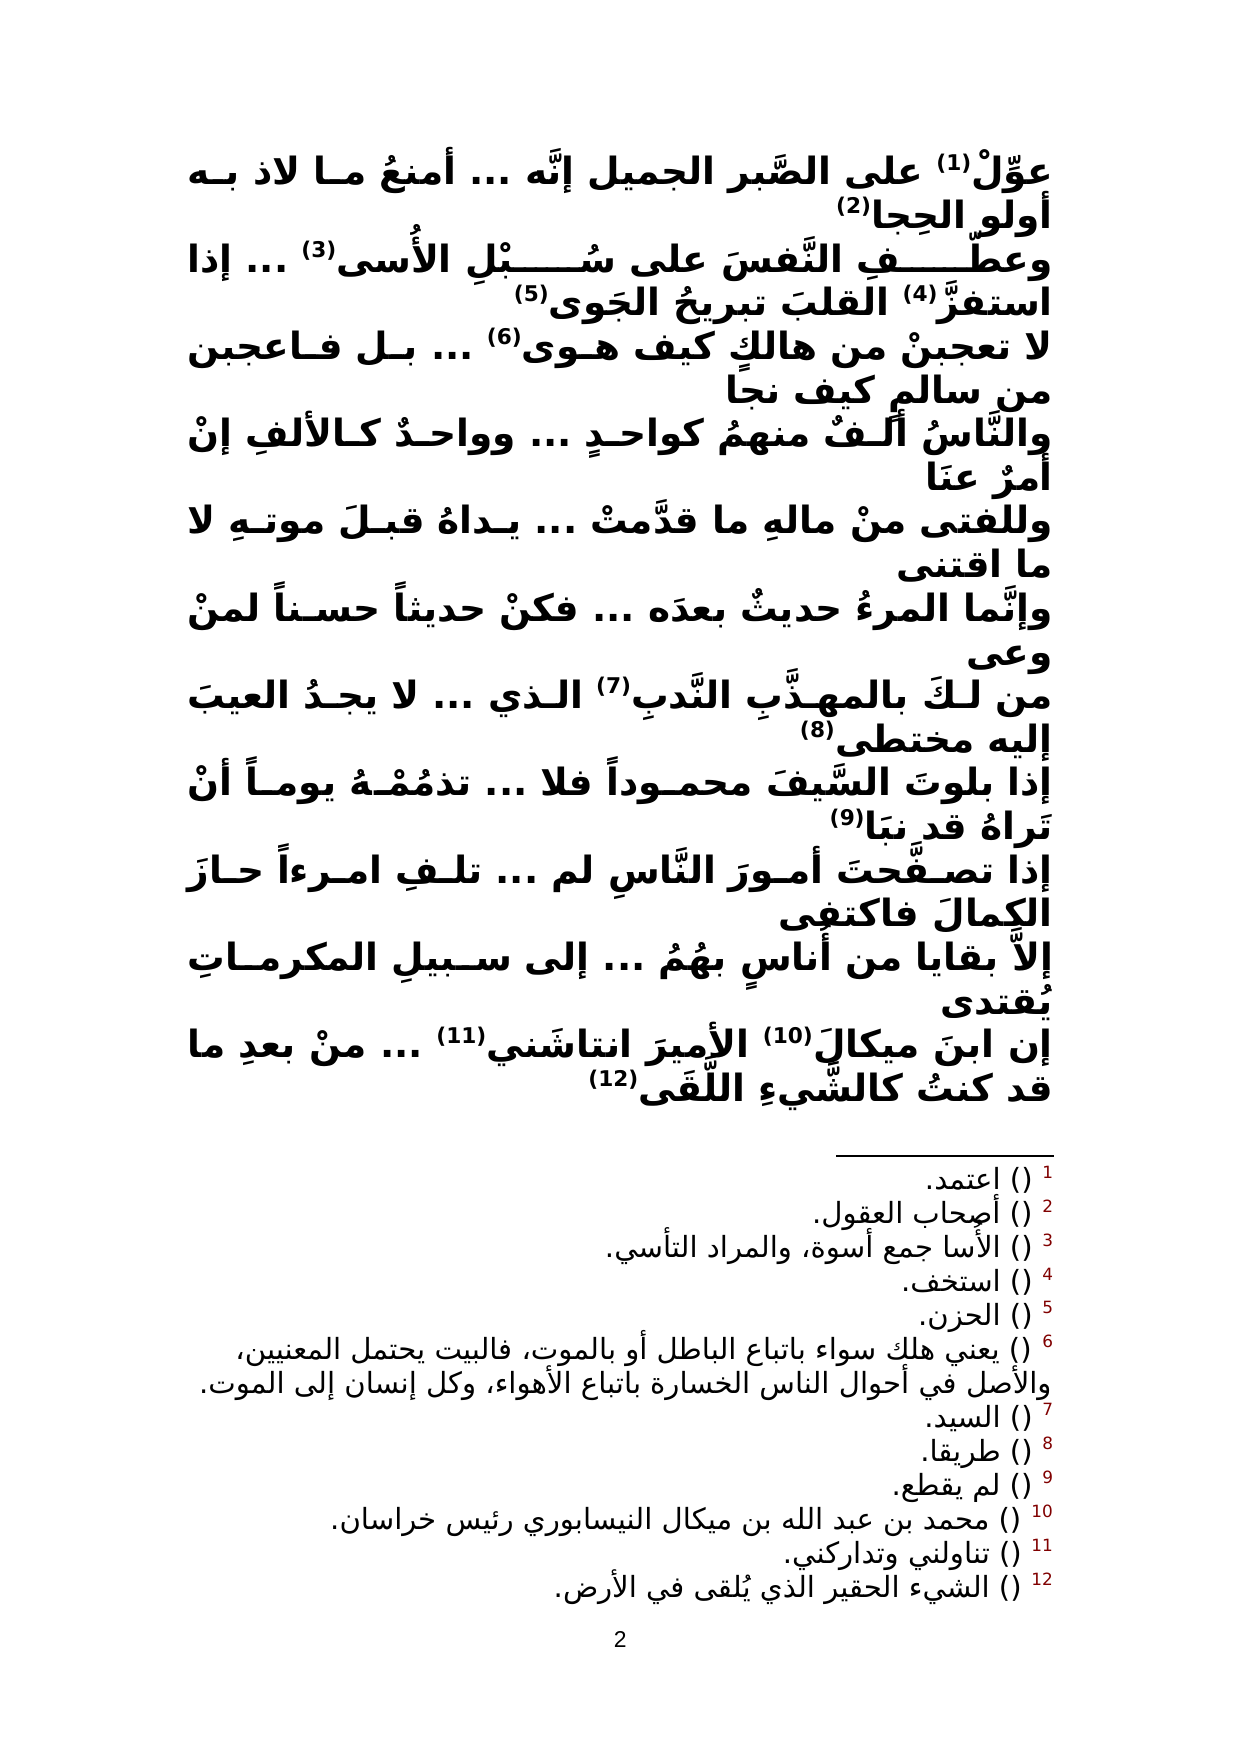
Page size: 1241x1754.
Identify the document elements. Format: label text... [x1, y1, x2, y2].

text وللفتى منْ مالهِ ما قدَّمتْ ... يداهُ قبلَ موتهِ لا ما اقتنى [187, 499, 1053, 586]
text لا تعجبنْ من هالكٍ كيف هوى() ... بل فاعجبن من سالمٍ كيف نجا [187, 324, 1053, 412]
text عوِّلْ() على الصَّبر الجميل إنَّه ... أمنعُ ما لاذ به أولو الحِجا() [187, 150, 1053, 237]
text إن ابنَ ميكالَ() الأميرَ انتاشَني() ... منْ بعدِ ما قد كنتُ كالشَّيءِ اللَّقَى() [187, 1023, 1053, 1110]
text إذا بلوتَ السَّيفَ محموداً فلا ... تذمُمْهُ يوماً أنْ تَراهُ قد نبَا() [187, 761, 1053, 848]
text إذا تصفَّحتَ أمورَ النَّاسِ لم ... تلفِ امرءاً حازَ الكمالَ فاكتفى [187, 848, 1053, 936]
text إلاَّ بقايا من أُناسٍ بهُمُ ... إلى سبيلِ المكرماتِ يُقتدى [187, 936, 1053, 1023]
text وعطّفِ النَّفسَ على سُبْلِ الأُسى() ... إذا استفزَّ() القلبَ تبريحُ الجَوى() [187, 237, 1053, 324]
text من لكَ بالمهذَّبِ النَّدبِ() الذي ... لا يجدُ العيبَ إليه مختطى() [187, 674, 1053, 761]
text والنَّاسُ ألفٌ منهمُ كواحدٍ ... وواحدٌ كالألفِ إنْ أمرٌ عنَا [187, 412, 1053, 499]
text وإنَّما المرءُ حديثٌ بعدَه ... فكنْ حديثاً حسناً لمنْ وعى [187, 586, 1053, 674]
